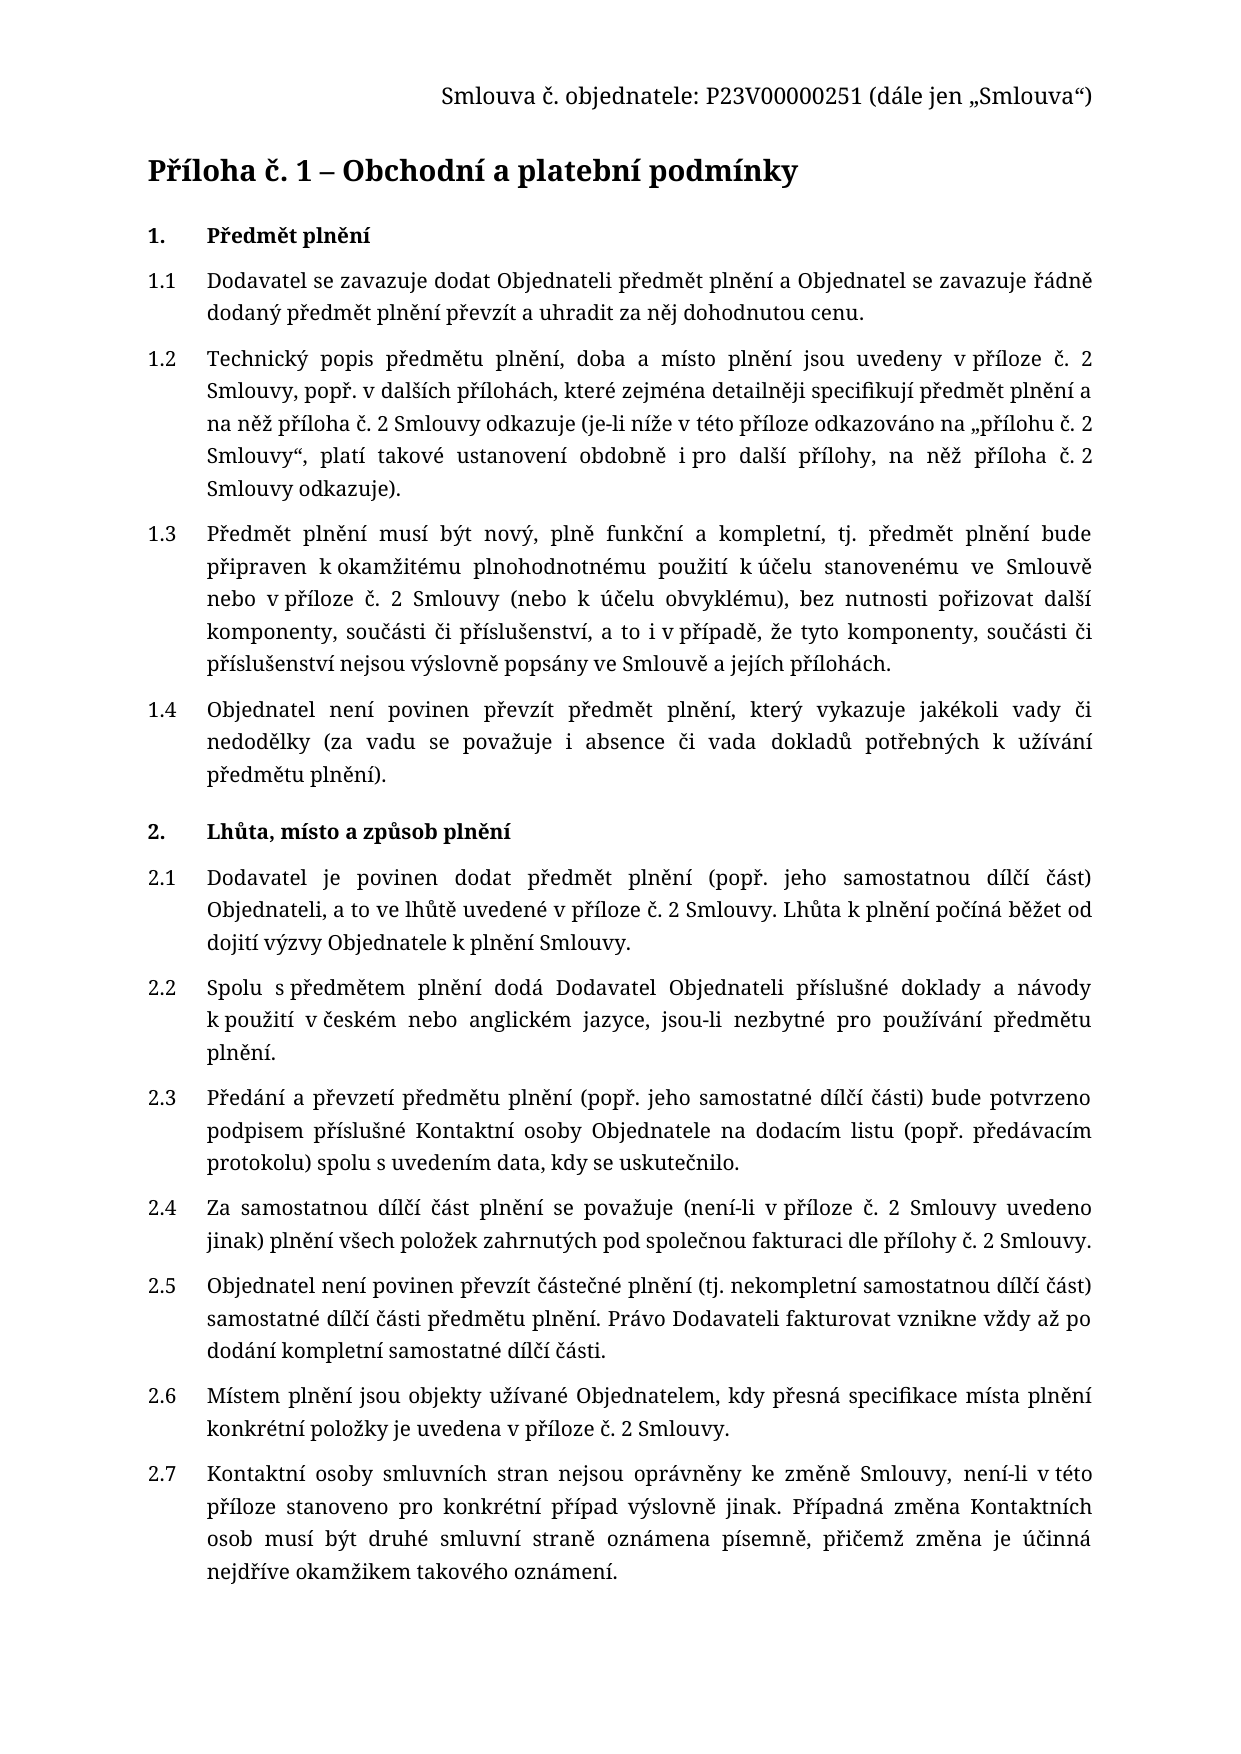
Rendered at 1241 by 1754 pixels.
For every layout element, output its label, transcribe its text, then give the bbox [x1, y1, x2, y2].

list Místem plnění jsou objekty užívané Objednatelem, kdy přesná specifikace místa plnění konkrétní položky je uvedena v příloze č. 2 Smlouvy. [148, 1382, 1093, 1443]
text Příloha č. 1 – Obchodní a platební podmínky [148, 150, 1093, 190]
list Technický popis předmětu plnění, doba a místo plnění jsou uvedeny v příloze č. 2 Smlouvy, popř. v dalších přílohách, které zejména detailněji specifikují předmět plnění a na něž příloha č. 2 Smlouvy odkazuje (je-li níže v této příloze odkazováno na „přílohu č. 2 Smlouvy“, platí takové ustanovení obdobně i pro další přílohy, na něž příloha č. 2 Smlouvy odkazuje). [148, 344, 1093, 502]
list Kontaktní osoby smluvních stran nejsou oprávněny ke změně Smlouvy, není-li v této příloze stanoveno pro konkrétní případ výslovně jinak. Případná změna Kontaktních osob musí být druhé smluvní straně oznámena písemně, přičemž změna je účinná nejdříve okamžikem takového oznámení. [148, 1459, 1093, 1586]
list Objednatel není povinen převzít částečné plnění (tj. nekompletní samostatnou dílčí část) samostatné dílčí části předmětu plnění. Právo Dodavateli fakturovat vznikne vždy až po dodání kompletní samostatné dílčí části. [148, 1271, 1093, 1365]
list Za samostatnou dílčí část plnění se považuje (není-li v příloze č. 2 Smlouvy uvedeno jinak) plnění všech položek zahrnutých pod společnou fakturaci dle přílohy č. 2 Smlouvy. [148, 1193, 1093, 1254]
list Předmět plnění musí být nový, plně funkční a kompletní, tj. předmět plnění bude připraven k okamžitému plnohodnotnému použití k účelu stanovenému ve Smlouvě nebo v příloze č. 2 Smlouvy (nebo k účelu obvyklému), bez nutnosti pořizovat další komponenty, součásti či příslušenství, a to i v případě, že tyto komponenty, součásti či příslušenství nejsou výslovně popsány ve Smlouvě a jejích přílohách. [148, 519, 1093, 678]
list Předání a převzetí předmětu plnění (popř. jeho samostatné dílčí části) bude potvrzeno podpisem příslušné Kontaktní osoby Objednatele na dodacím listu (popř. předávacím protokolu) spolu s uvedením data, kdy se uskutečnilo. [148, 1083, 1093, 1177]
list Lhůta, místo a způsob plnění [148, 817, 1093, 846]
list Předmět plnění [148, 221, 1093, 249]
list Dodavatel se zavazuje dodat Objednateli předmět plnění a Objednatel se zavazuje řádně dodaný předmět plnění převzít a uhradit za něj dohodnutou cenu. [148, 266, 1093, 327]
list Objednatel není povinen převzít předmět plnění, který vykazuje jakékoli vady či nedodělky (za vadu se považuje i absence či vada dokladů potřebných k užívání předmětu plnění). [148, 695, 1093, 788]
list Spolu s předmětem plnění dodá Dodavatel Objednateli příslušné doklady a návody k použití v českém nebo anglickém jazyce, jsou-li nezbytné pro používání předmětu plnění. [148, 973, 1093, 1067]
list Dodavatel je povinen dodat předmět plnění (popř. jeho samostatnou dílčí část) Objednateli, a to ve lhůtě uvedené v příloze č. 2 Smlouvy. Lhůta k plnění počíná běžet od dojití výzvy Objednatele k plnění Smlouvy. [148, 863, 1093, 956]
